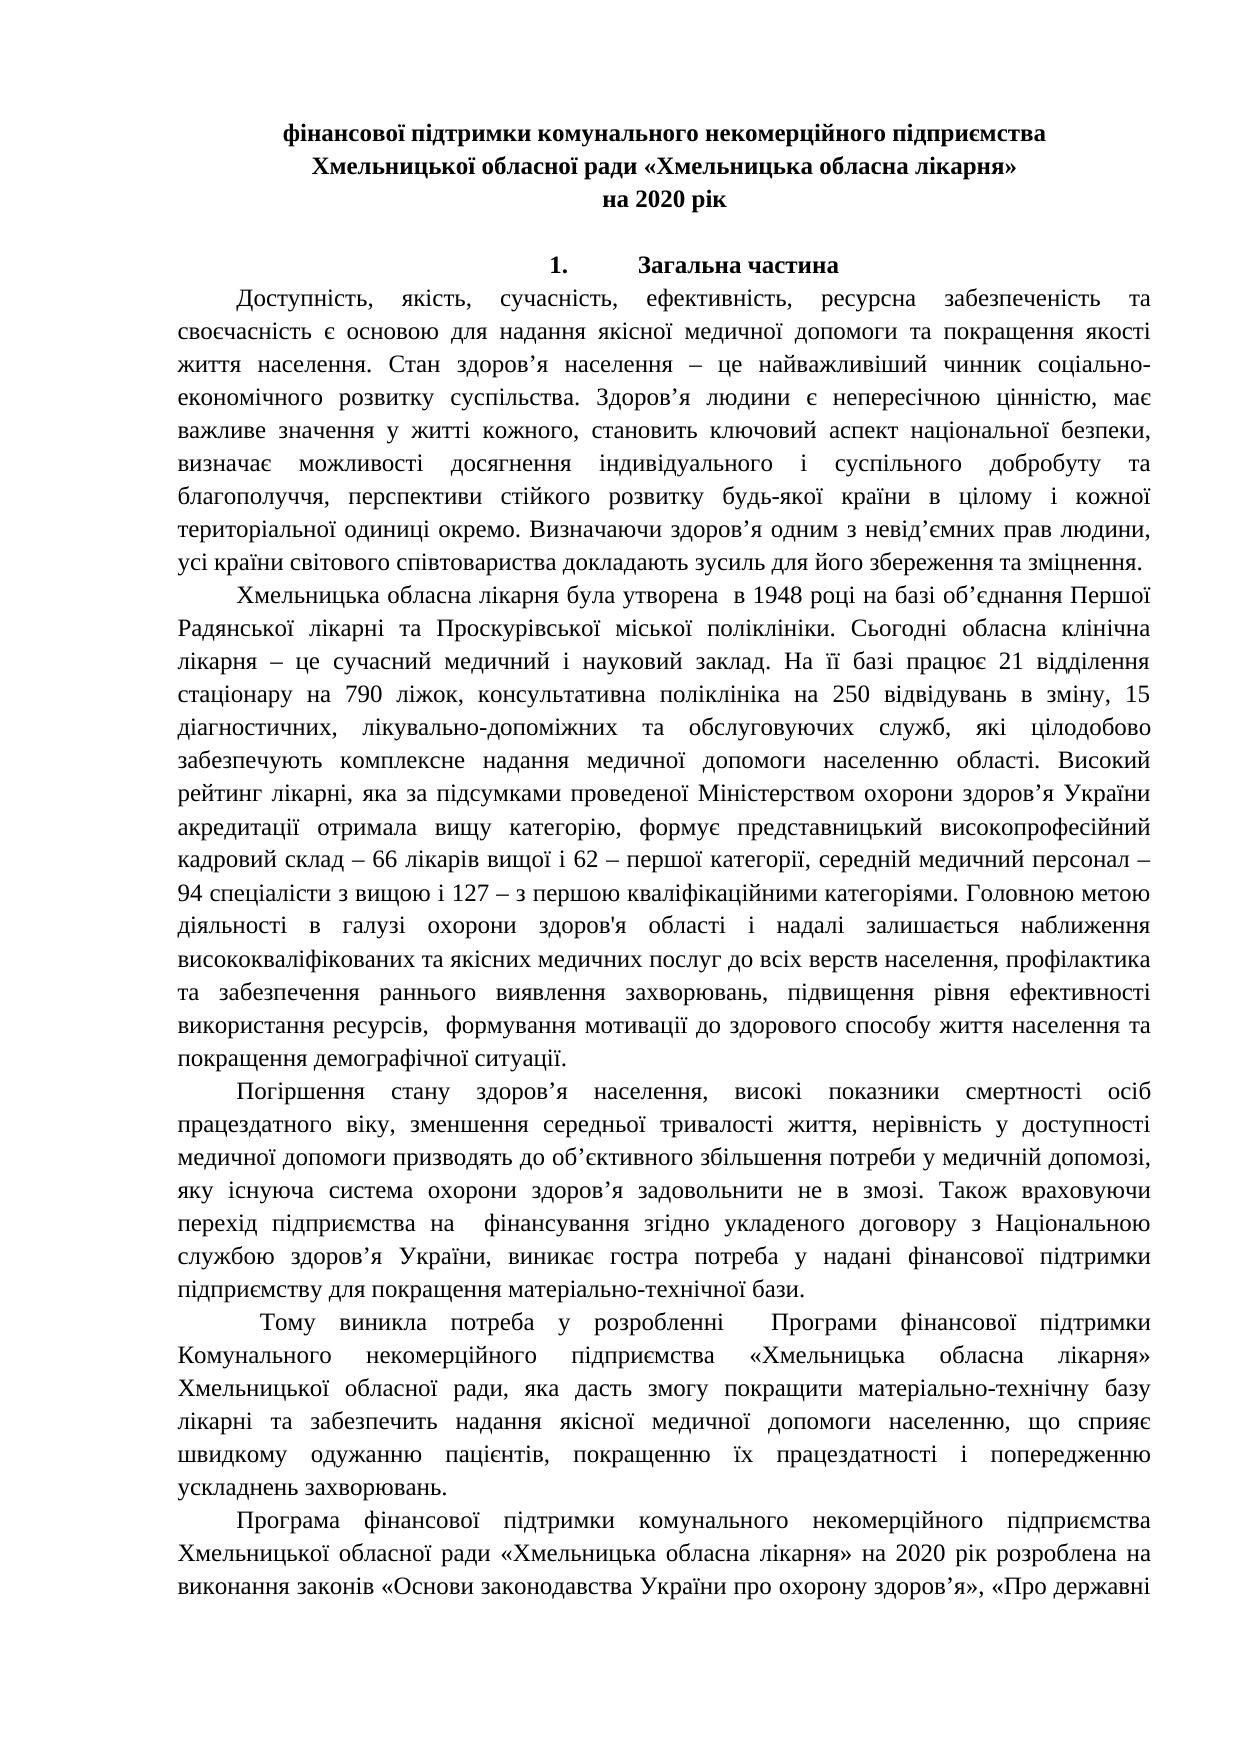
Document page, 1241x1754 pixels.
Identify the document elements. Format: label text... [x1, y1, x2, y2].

text Тому виникла потреба у розробленні Програми фінансової підтримки Комунального некомерційного підприємства «Хмельницька обласна лікарня» Хмельницької обласної ради, яка дасть змогу покращити матеріально-технічну базу лікарні та забезпечить надання якісної медичної допомоги населенню, що сприяє швидкому одужанню пацієнтів, покращенню їх працездатності і попередженню ускладнень захворювань. [177, 1307, 1152, 1501]
text на 2020 рік [177, 184, 1152, 213]
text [177, 1505, 1152, 1600]
text Хмельницької обласної ради «Хмельницька обласна лікарня» [177, 151, 1152, 180]
text Доступність, якість, сучасність, ефективність, ресурсна забезпеченість та своєчасність є основою для надання якісної медичної допомоги та покращення якості життя населення. Стан здоров’я населення – це найважливіший чинник соціально-економічного розвитку суспільства. Здоров’я людини є непересічною цінністю, має важливе значення у житті кожного, становить ключовий аспект національної безпеки, визначає можливості досягнення індивідуального і суспільного добробуту та благополуччя, перспективи стійкого розвитку будь-якої країни в цілому і кожної територіальної одиниці окремо. Визначаючи здоров’я одним з невід’ємних прав людини, усі країни світового співтовариства докладають зусиль для його збереження та зміцнення. [177, 283, 1152, 576]
text Погіршення стану здоров’я населення, високі показники смертності осіб працездатного віку, зменшення середньої тривалості життя, нерівність у доступності медичної допомоги призводять до об’єктивного збільшення потреби у медичній допомозі, яку існуюча система охорони здоров’я задовольнити не в змозі. Також враховуючи перехід підприємства на фінансування згідно укладеного договору з Національною службою здоров’я України, виникає гостра потреба у надані фінансової підтримки підприємству для покращення матеріально-технічної бази. [177, 1076, 1152, 1303]
list Загальна частина [177, 250, 1152, 279]
text Хмельницька обласна лікарня була утворена в 1948 році на базі об’єднання Першої Радянської лікарні та Проскурівської міської поліклініки. Сьогодні обласна клінічна лікарня – це сучасний медичний і науковий заклад. На її базі працює 21 відділення стаціонару на 790 ліжок, консультативна поліклініка на 250 відвідувань в зміну, 15 діагностичних, лікувально-допоміжних та обслуговуючих служб, які цілодобово забезпечують комплексне надання медичної допомоги населенню області. Високий рейтинг лікарні, яка за підсумками проведеної Міністерством охорони здоров’я України акредитації отримала вищу категорію, формує представницький високопрофесійний кадровий склад – 66 лікарів вищої і 62 – першої категорії, середній медичний персонал – 94 спеціалісти з вищою і 127 – з першою кваліфікаційними категоріями. Головною метою діяльності в галузі охорони здоров'я області і надалі залишається наближення висококваліфікованих та якісних медичних послуг до всіх верств населення, профілактика та забезпечення раннього виявлення захворювань, підвищення рівня ефективності використання ресурсів, формування мотивації до здорового способу життя населення та покращення демографічної ситуації. [177, 580, 1152, 1071]
text фінансової підтримки комунального некомерційного підприємства [177, 118, 1152, 147]
